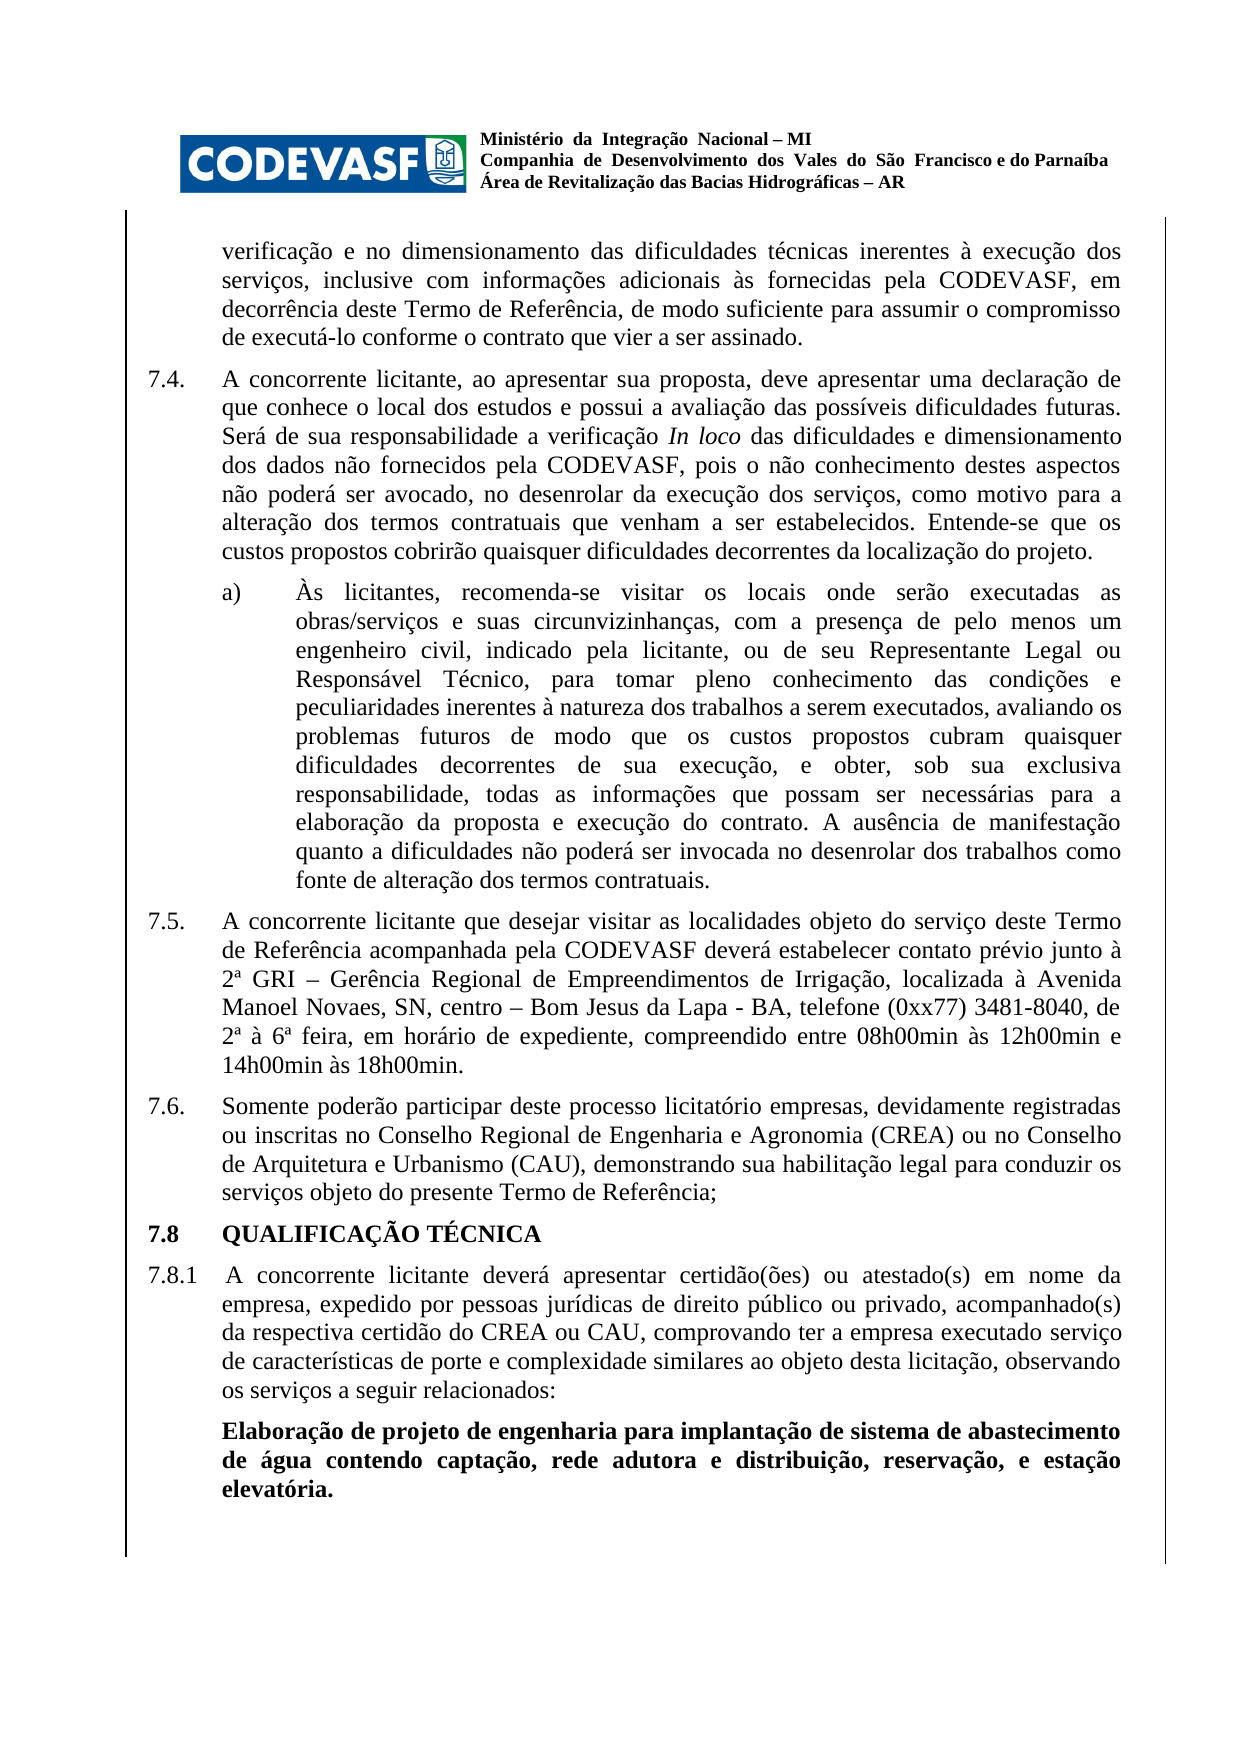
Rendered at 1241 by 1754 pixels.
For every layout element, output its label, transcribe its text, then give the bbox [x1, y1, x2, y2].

picture [180, 135, 467, 193]
list A concorrente licitante que desejar visitar as localidades objeto do serviço deste Termo de Referência acompanhada pela CODEVASF deverá estabelecer contato prévio junto à 2ª GRI – Gerência Regional de Empreendimentos de Irrigação, localizada à Avenida Manoel Novaes, SN, centro – Bom Jesus da Lapa - BA, telefone (0xx77) 3481-8040, de 2ª à 6ª feira, em horário de expediente, compreendido entre 08h00min às 12h00min e 14h00min às 18h00min. [148, 906, 1122, 1079]
list Somente poderão participar deste processo licitatório empresas, devidamente registradas ou inscritas no Conselho Regional de Engenharia e Agronomia (CREA) ou no Conselho de Arquitetura e Urbanismo (CAU), demonstrando sua habilitação legal para conduzir os serviços objeto do presente Termo de Referência; [148, 1091, 1122, 1206]
text 7.8 QUALIFICAÇÃO TÉCNICA [148, 1219, 1122, 1247]
list A concorrente licitante, ao apresentar sua proposta, deve apresentar uma declaração de que conhece o local dos estudos e possui a avaliação das possíveis dificuldades futuras. Será de sua responsabilidade a verificação In loco das dificuldades e dimensionamento dos dados não fornecidos pela CODEVASF, pois o não conhecimento destes aspectos não poderá ser avocado, no desenrolar da execução dos serviços, como motivo para a alteração dos termos contratuais que venham a ser estabelecidos. Entende-se que os custos propostos cobrirão quaisquer dificuldades decorrentes da localização do projeto. [148, 364, 1122, 565]
text 7.8.1 A concorrente licitante deverá apresentar certidão(ões) ou atestado(s) em nome da empresa, expedido por pessoas jurídicas de direito público ou privado, acompanhado(s) da respectiva certidão do CREA ou CAU, comprovando ter a empresa executado serviço de características de porte e complexidade similares ao objeto desta licitação, observando os serviços a seguir relacionados: [148, 1260, 1122, 1404]
list Às licitantes, recomenda-se visitar os locais onde serão executadas as obras/serviços e suas circunvizinhanças, com a presença de pelo menos um engenheiro civil, indicado pela licitante, ou de seu Representante Legal ou Responsável Técnico, para tomar pleno conhecimento das condições e peculiaridades inerentes à natureza dos trabalhos a serem executados, avaliando os problemas futuros de modo que os custos propostos cubram quaisquer dificuldades decorrentes de sua execução, e obter, sob sua exclusiva responsabilidade, todas as informações que possam ser necessárias para a elaboração da proposta e execução do contrato. A ausência de manifestação quanto a dificuldades não poderá ser invocada no desenrolar dos trabalhos como fonte de alteração dos termos contratuais. [222, 577, 1122, 894]
text Elaboração de projeto de engenharia para implantação de sistema de abastecimento de água contendo captação, rede adutora e distribuição, reservação, e estação elevatória. [222, 1416, 1122, 1502]
